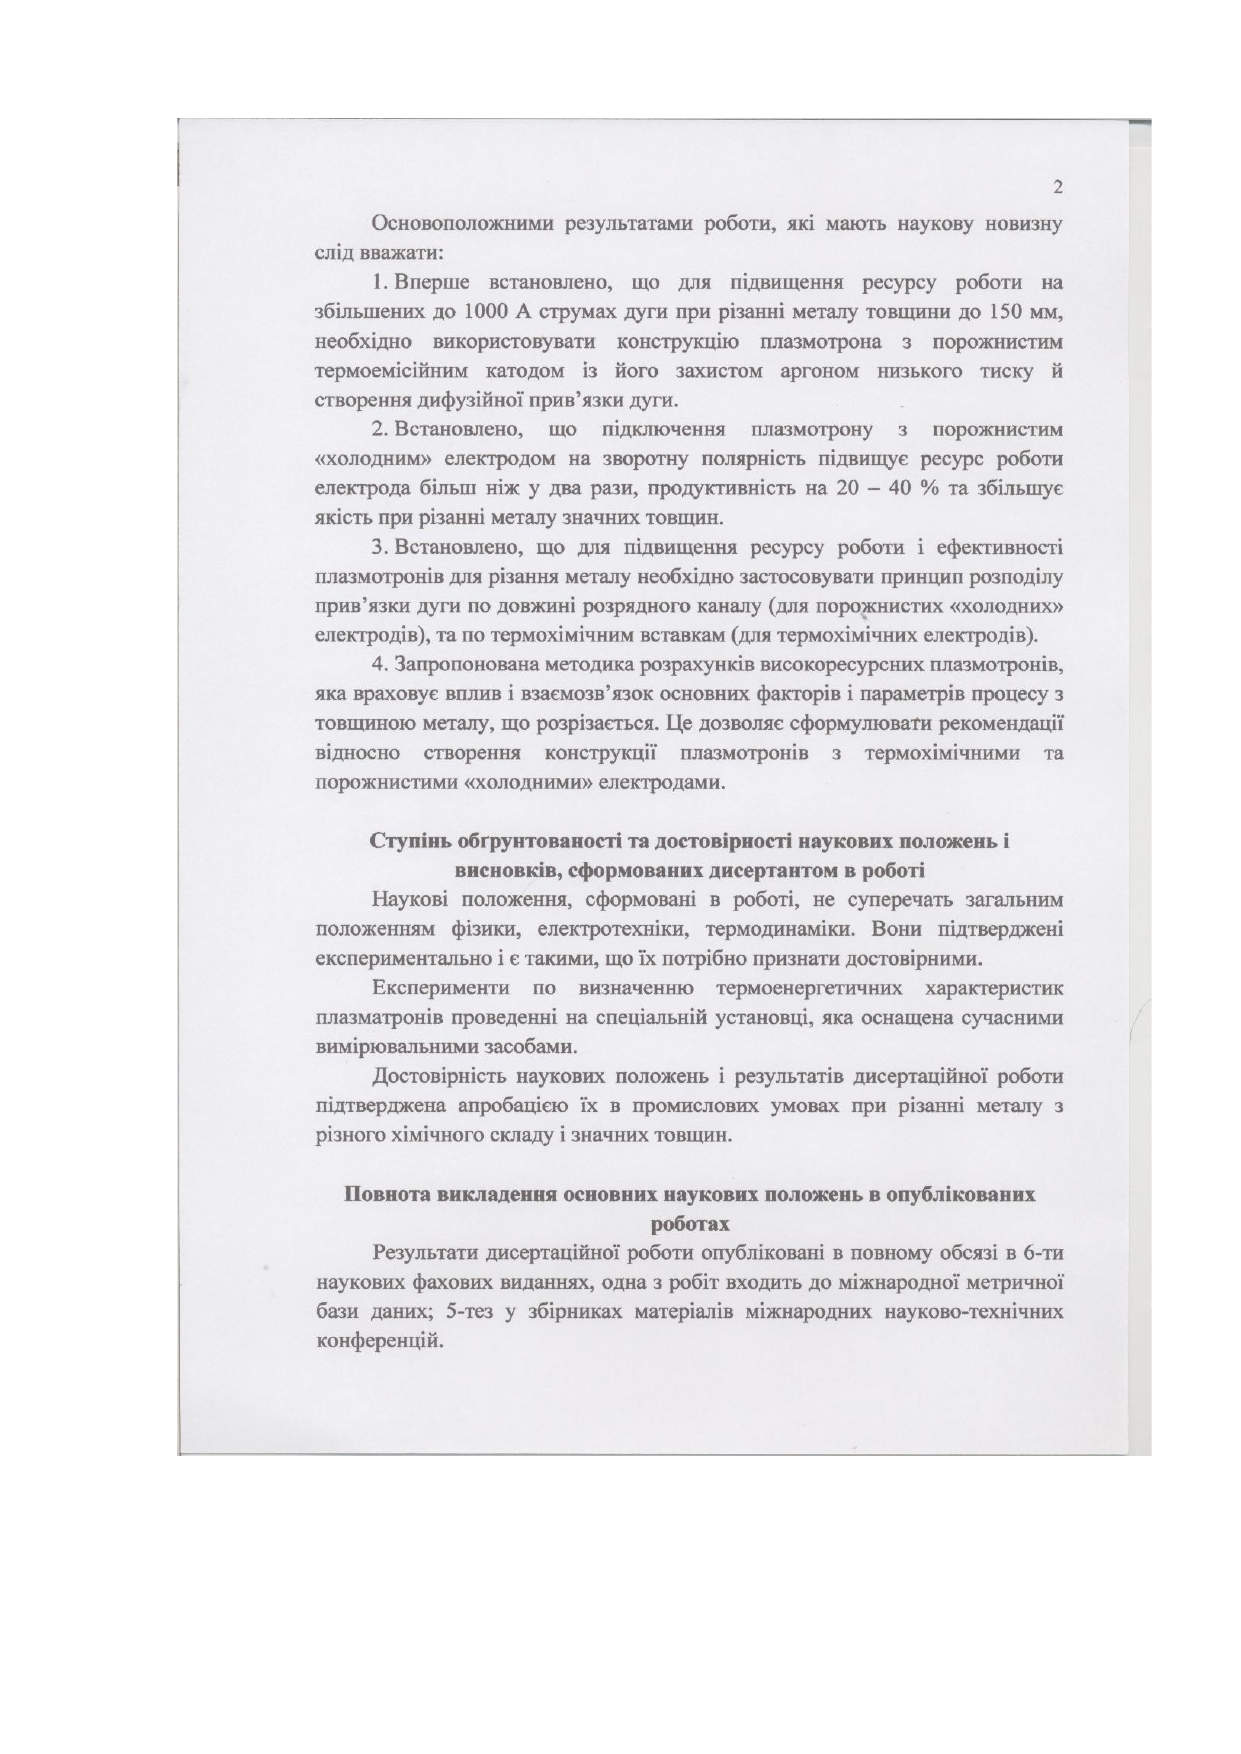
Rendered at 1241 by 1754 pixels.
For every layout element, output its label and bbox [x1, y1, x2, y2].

picture [177, 118, 1152, 1456]
